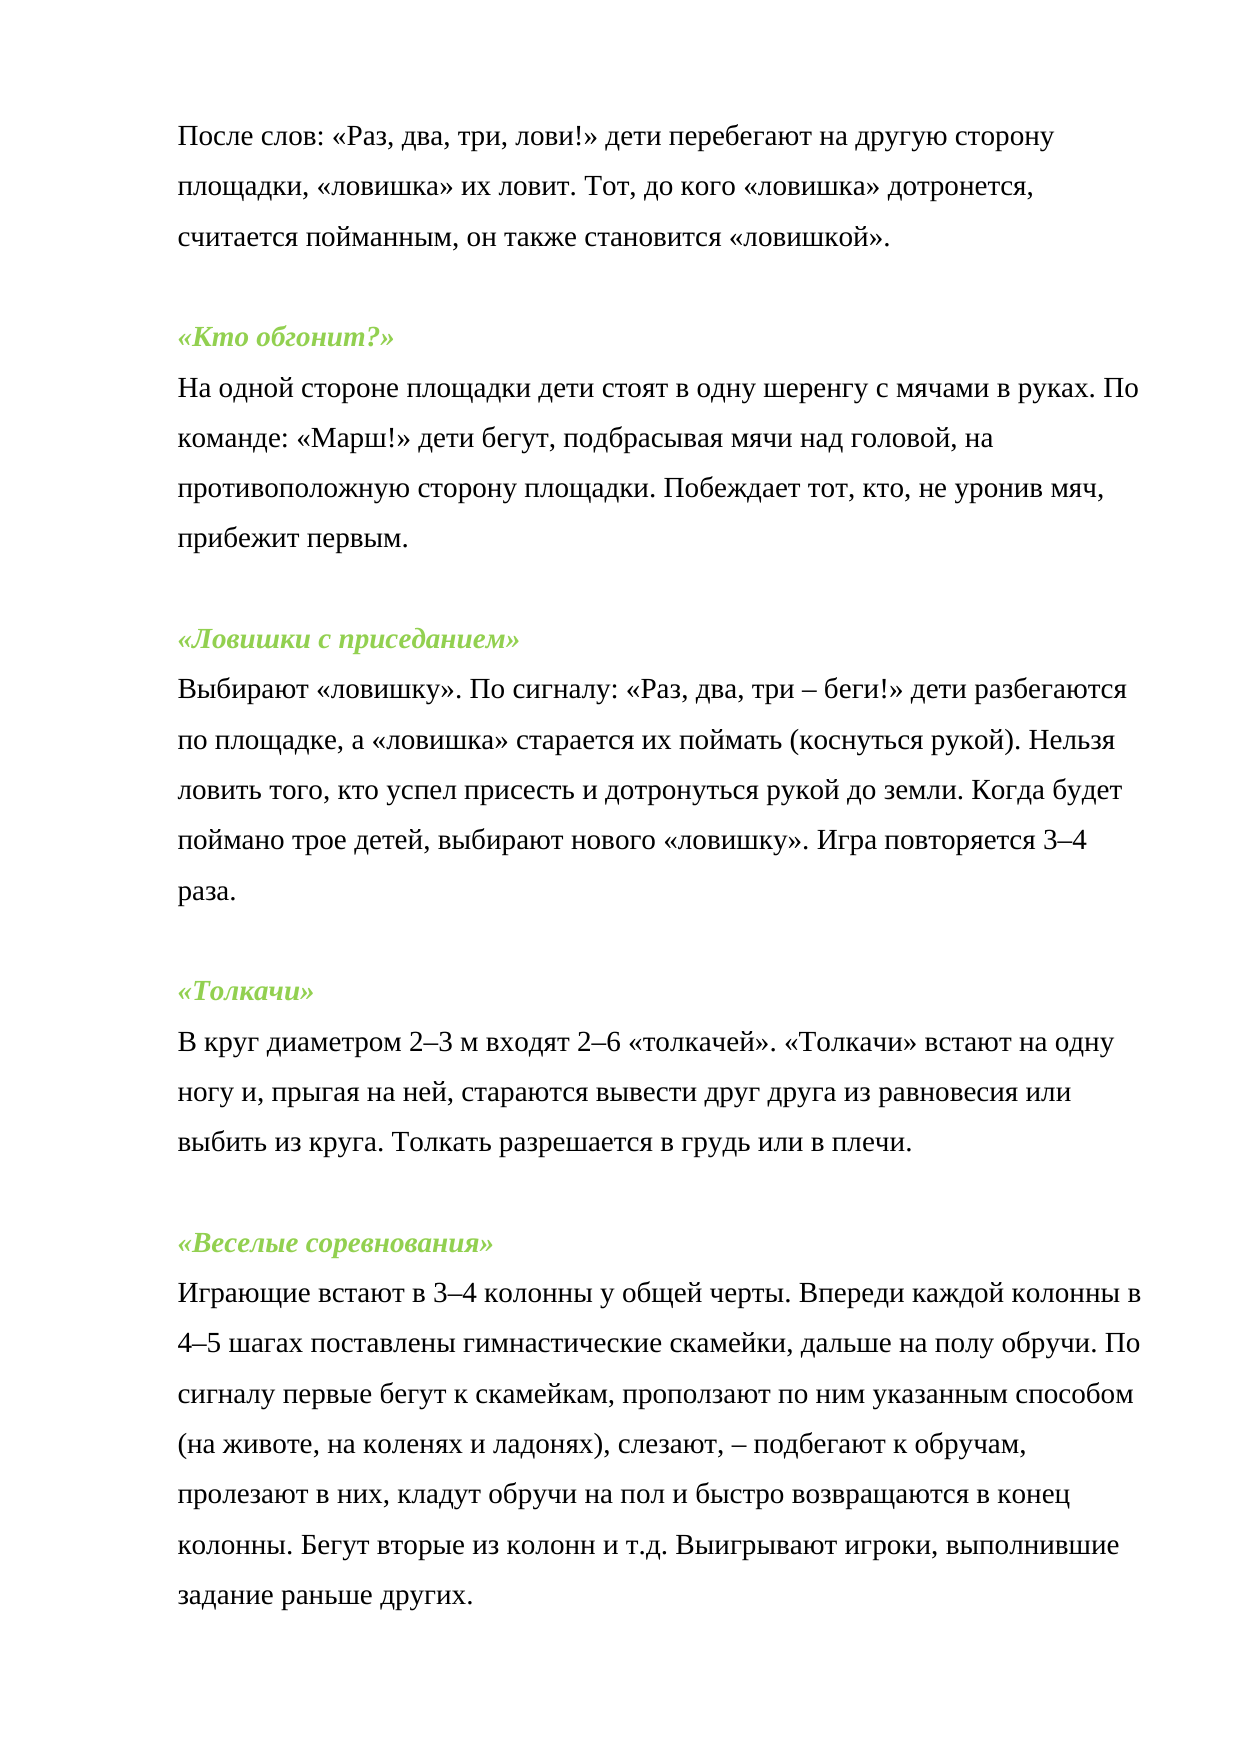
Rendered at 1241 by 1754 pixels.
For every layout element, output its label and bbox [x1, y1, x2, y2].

text [177, 923, 1152, 1611]
text [177, 118, 1152, 906]
